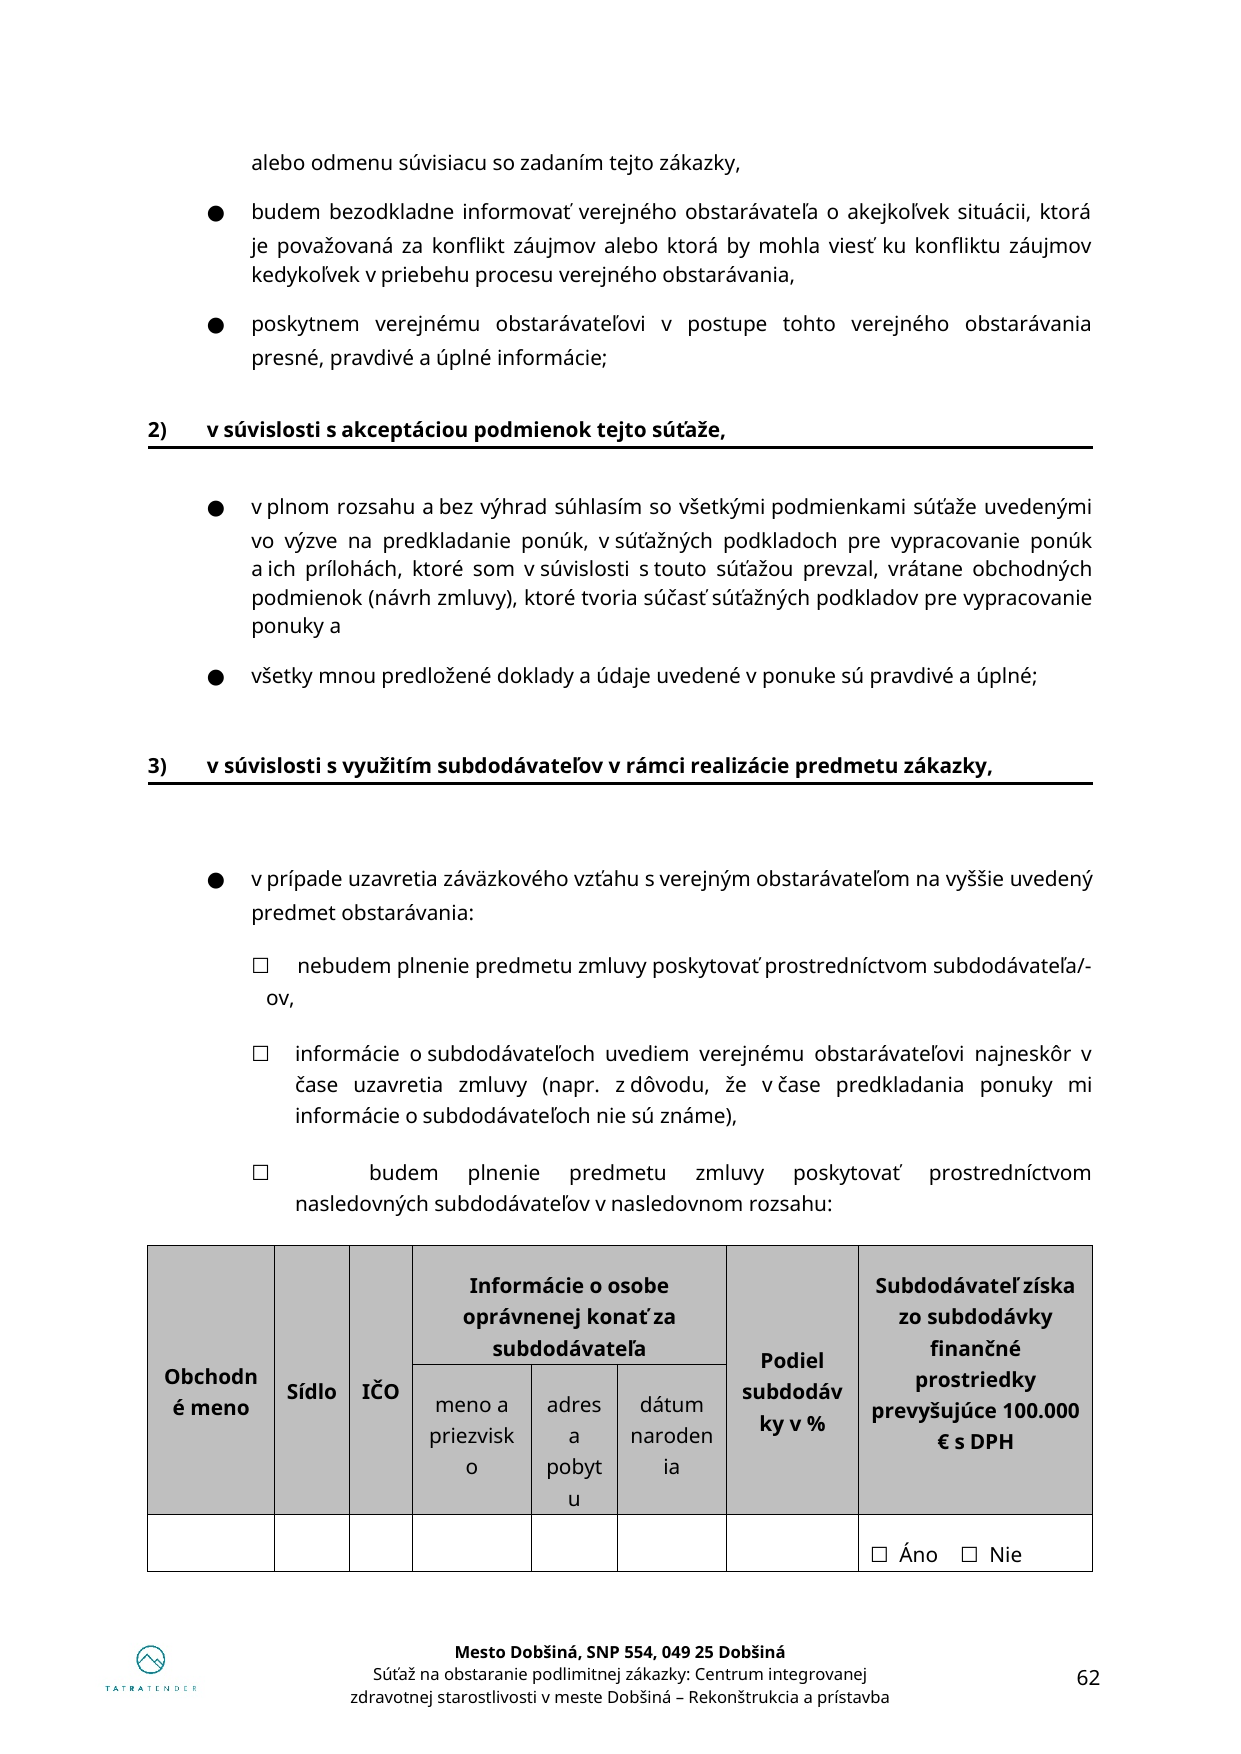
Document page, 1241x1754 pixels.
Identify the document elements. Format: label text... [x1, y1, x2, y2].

table_cell Áno Nie [859, 1515, 1092, 1571]
table_header Sídlo [275, 1246, 349, 1514]
text budem plnenie predmetu zmluvy poskytovať prostredníctvom nasledovných subdodávateľov v nasledovnom rozsahu: [251, 1158, 1093, 1217]
table_header IČO [350, 1246, 412, 1514]
table_cell [618, 1515, 726, 1571]
table_cell [727, 1515, 858, 1571]
list v plnom rozsahu a bez výhrad súhlasím so všetkými podmienkami súťaže uvedenými vo výzve na predkladanie ponúk, v súťažných podkladoch pre vypracovanie ponúk a ich prílohách, ktoré som v súvislosti s touto súťažou prevzal, vrátane obchodných podmienok (návrh zmluvy), ktoré tvoria súčasť súťažných podkladov pre vypracovanie ponuky a [207, 483, 1093, 640]
table_cell meno a priezvisko [413, 1365, 531, 1514]
text nebudem plnenie predmetu zmluvy poskytovať prostredníctvom subdodávateľa/-ov, [251, 951, 1093, 1011]
table_cell [148, 1515, 274, 1571]
table_cell dátum narodenia [618, 1365, 726, 1514]
table_cell [413, 1515, 531, 1571]
list v prípade uzavretia záväzkového vzťahu s verejným obstarávateľom na vyššie uvedený predmet obstarávania: [207, 855, 1093, 926]
picture [84, 1621, 217, 1715]
table_cell [275, 1515, 349, 1571]
list v súvislosti s využitím subdodávateľov v rámci realizácie predmetu zákazky, [148, 751, 1093, 782]
table_header Podiel subdodávky v % [727, 1246, 858, 1514]
table_cell adresa pobytu [532, 1365, 617, 1514]
table_header Subdodávateľ získa zo subdodávky finančné prostriedky prevyšujúce 100.000 € s DPH [859, 1246, 1092, 1514]
list všetky mnou predložené doklady a údaje uvedené v ponuke sú pravdivé a úplné; [207, 652, 1093, 695]
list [207, 148, 1093, 176]
text informácie o subdodávateľoch uvediem verejnému obstarávateľovi najneskôr v čase uzavretia zmluvy (napr. z dôvodu, že v čase predkladania ponuky mi informácie o subdodávateľoch nie sú známe), [251, 1039, 1093, 1130]
table_cell [532, 1515, 617, 1571]
list poskytnem verejnému obstarávateľovi v postupe tohto verejného obstarávania presné, pravdivé a úplné informácie; [207, 301, 1093, 372]
table_header Informácie o osobe oprávnenej konať za subdodávateľa [413, 1246, 726, 1364]
list v súvislosti s akceptáciou podmienok tejto súťaže, [148, 416, 1093, 446]
table_header Obchodné meno [148, 1246, 274, 1514]
table_cell [350, 1515, 412, 1571]
list budem bezodkladne informovať verejného obstarávateľa o akejkoľvek situácii, ktorá je považovaná za konflikt záujmov alebo ktorá by mohla viesť ku konfliktu záujmov kedykoľvek v priebehu procesu verejného obstarávania, [207, 188, 1093, 288]
